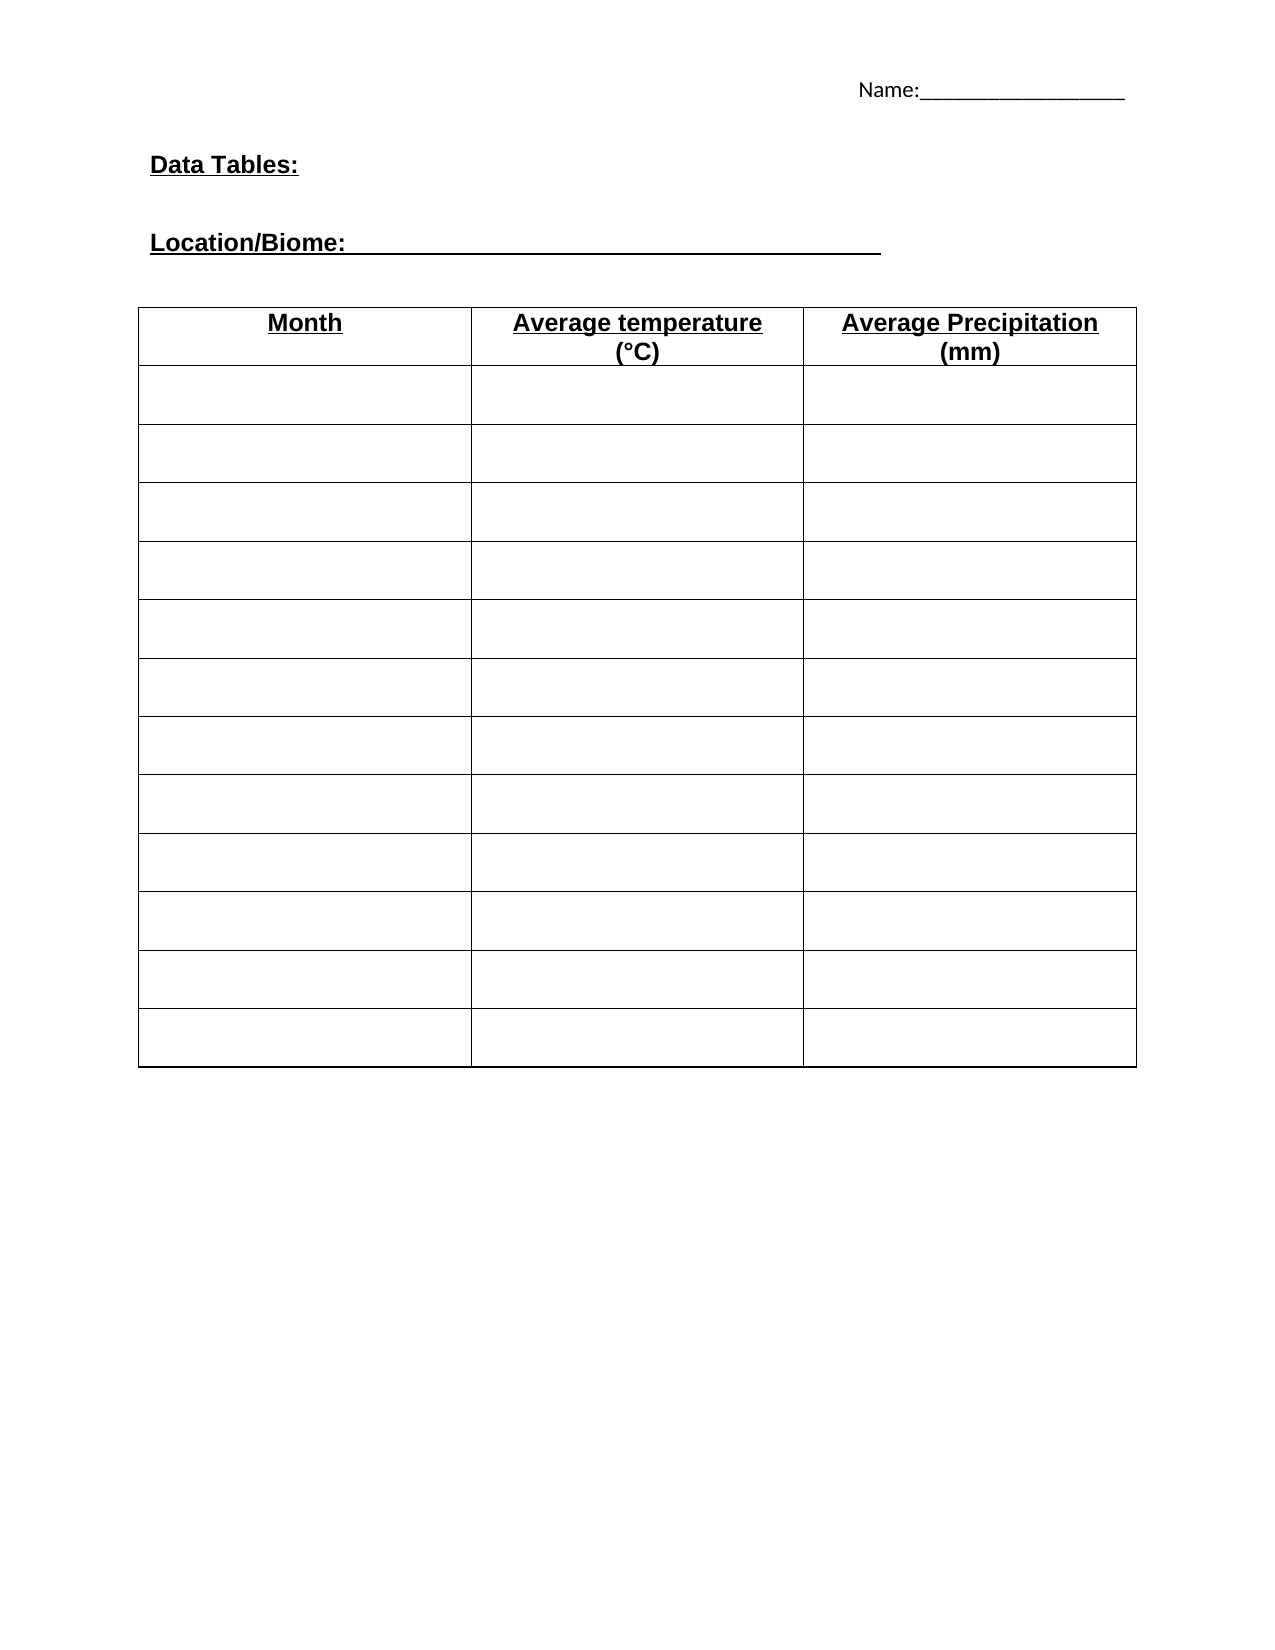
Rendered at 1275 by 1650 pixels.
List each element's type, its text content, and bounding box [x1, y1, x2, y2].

table_cell [804, 659, 1136, 716]
table_cell [139, 834, 471, 891]
table_cell [804, 951, 1136, 1008]
table_cell [139, 600, 471, 657]
table_cell [472, 366, 803, 424]
table_cell [139, 892, 471, 949]
table_cell [804, 483, 1136, 541]
table_cell [804, 775, 1136, 833]
table_header Average temperature (°C) [472, 308, 803, 365]
table_cell [804, 542, 1136, 599]
table_cell [804, 717, 1136, 774]
table_cell [139, 717, 471, 774]
table_cell [804, 600, 1136, 657]
table_cell [472, 951, 803, 1008]
table_cell [472, 425, 803, 482]
table_cell [472, 659, 803, 716]
table_cell [472, 834, 803, 891]
table_cell [139, 659, 471, 716]
table_cell [139, 425, 471, 482]
table_cell [139, 542, 471, 599]
text Location/Biome: ______________________________________ [150, 228, 1125, 257]
table_cell [472, 600, 803, 657]
text Data Tables: [150, 150, 1125, 179]
table_cell [804, 425, 1136, 482]
table_cell [472, 542, 803, 599]
table_header Month [139, 308, 471, 365]
table_cell [472, 1009, 803, 1066]
table_cell [139, 366, 471, 424]
table_cell [804, 892, 1136, 949]
table_cell [804, 834, 1136, 891]
table_cell [472, 892, 803, 949]
table_header Average Precipitation (mm) [804, 308, 1136, 365]
table_cell [139, 775, 471, 833]
table_cell [472, 775, 803, 833]
table_cell [139, 1009, 471, 1066]
table_cell [472, 483, 803, 541]
table_cell [139, 951, 471, 1008]
table_cell [804, 1009, 1136, 1066]
table_cell [804, 366, 1136, 424]
table_cell [139, 483, 471, 541]
table_cell [472, 717, 803, 774]
